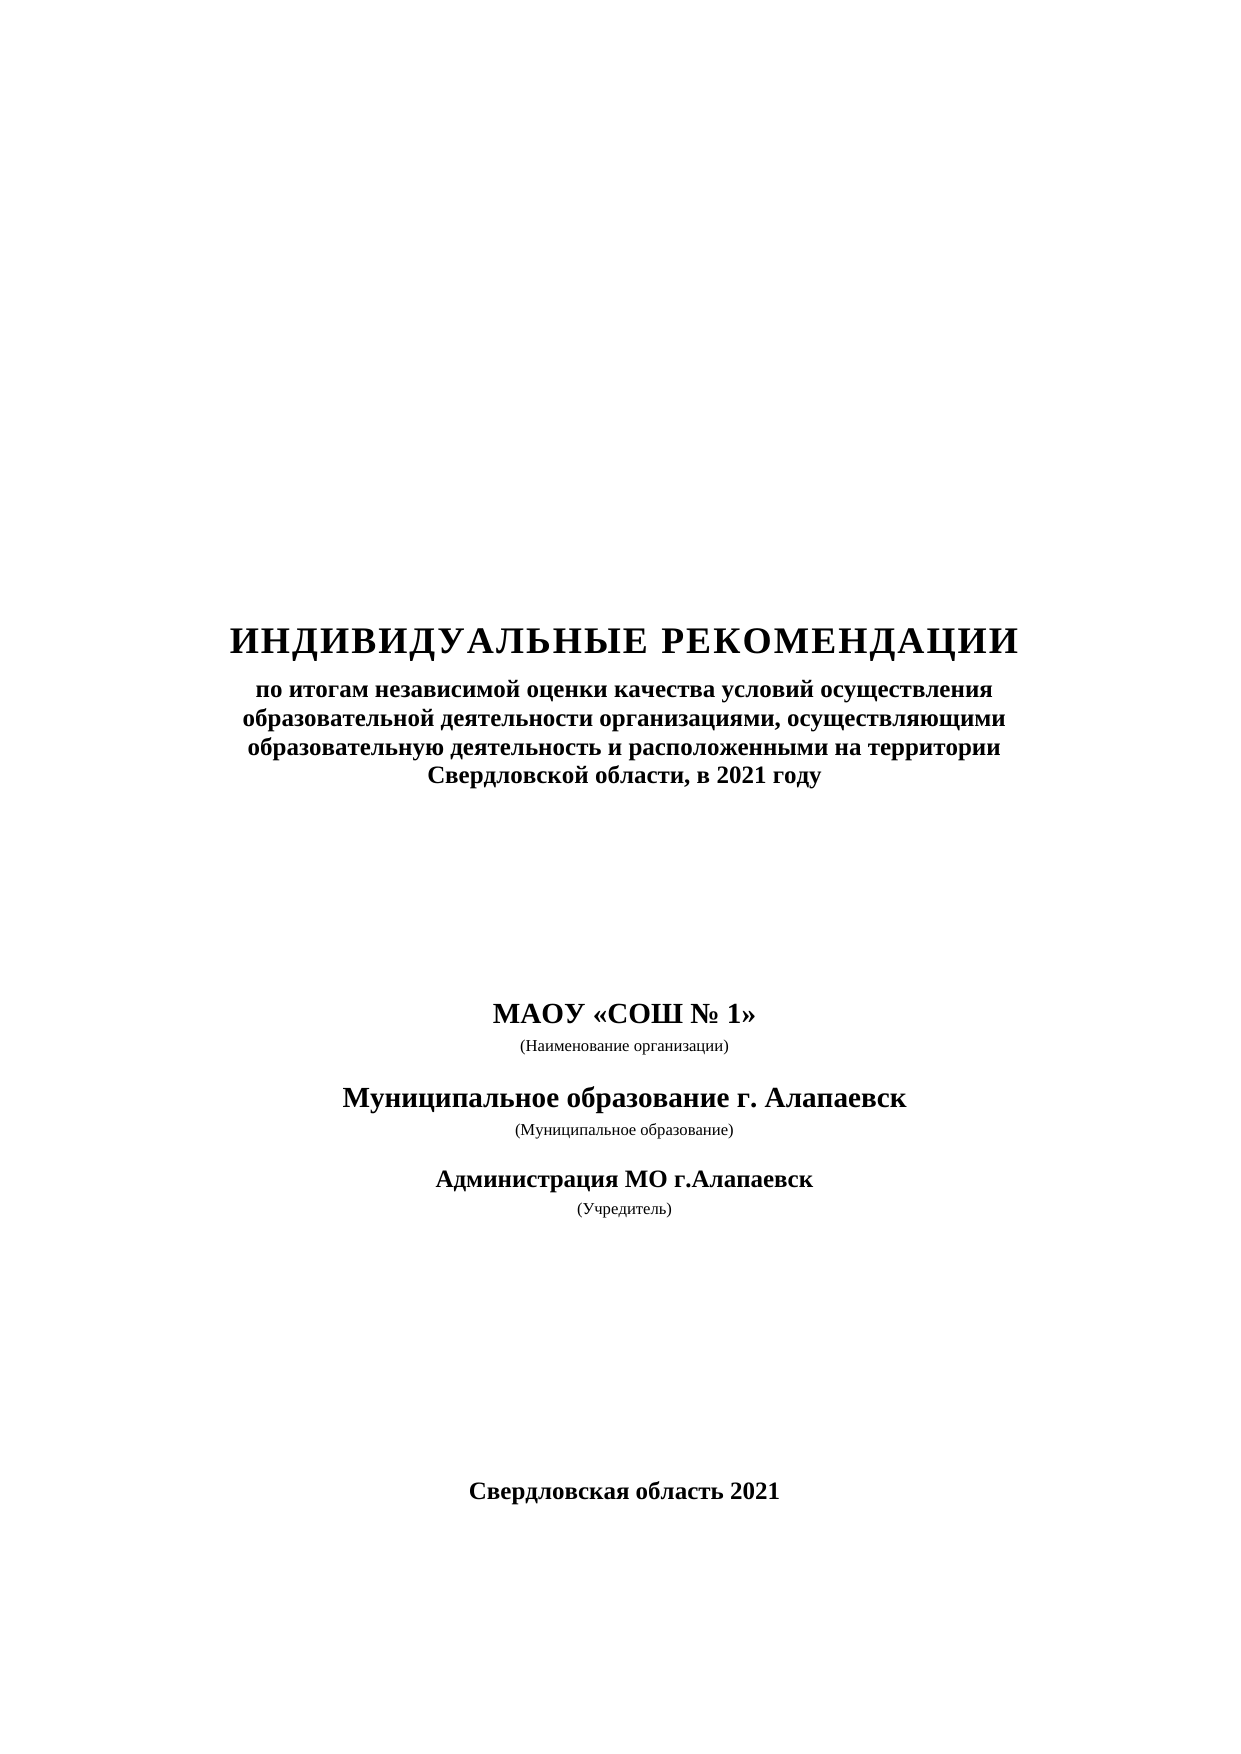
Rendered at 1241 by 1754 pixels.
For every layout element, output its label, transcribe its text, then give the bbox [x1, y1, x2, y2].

text МАОУ «СОШ № 1» [177, 996, 1071, 1030]
text по итогам независимой оценки качества условий осуществления образовательной деятельности организациями, осуществляющими образовательную деятельность и расположенными на территории Свердловской области, в 2021 году [177, 674, 1071, 789]
text Администрация МО г.Алапаевск [177, 1164, 1071, 1193]
text (Наименование организации) [177, 1036, 1071, 1055]
text (Муниципальное образование) [177, 1120, 1071, 1139]
text (Учредитель) [177, 1199, 1071, 1218]
text Свердловская область 2021 [177, 1476, 1071, 1505]
text ИНДИВИДУАЛЬНЫЕ РЕКОМЕНДАЦИИ [177, 619, 1071, 662]
text Муниципальное образование г. Алапаевск [177, 1080, 1071, 1114]
